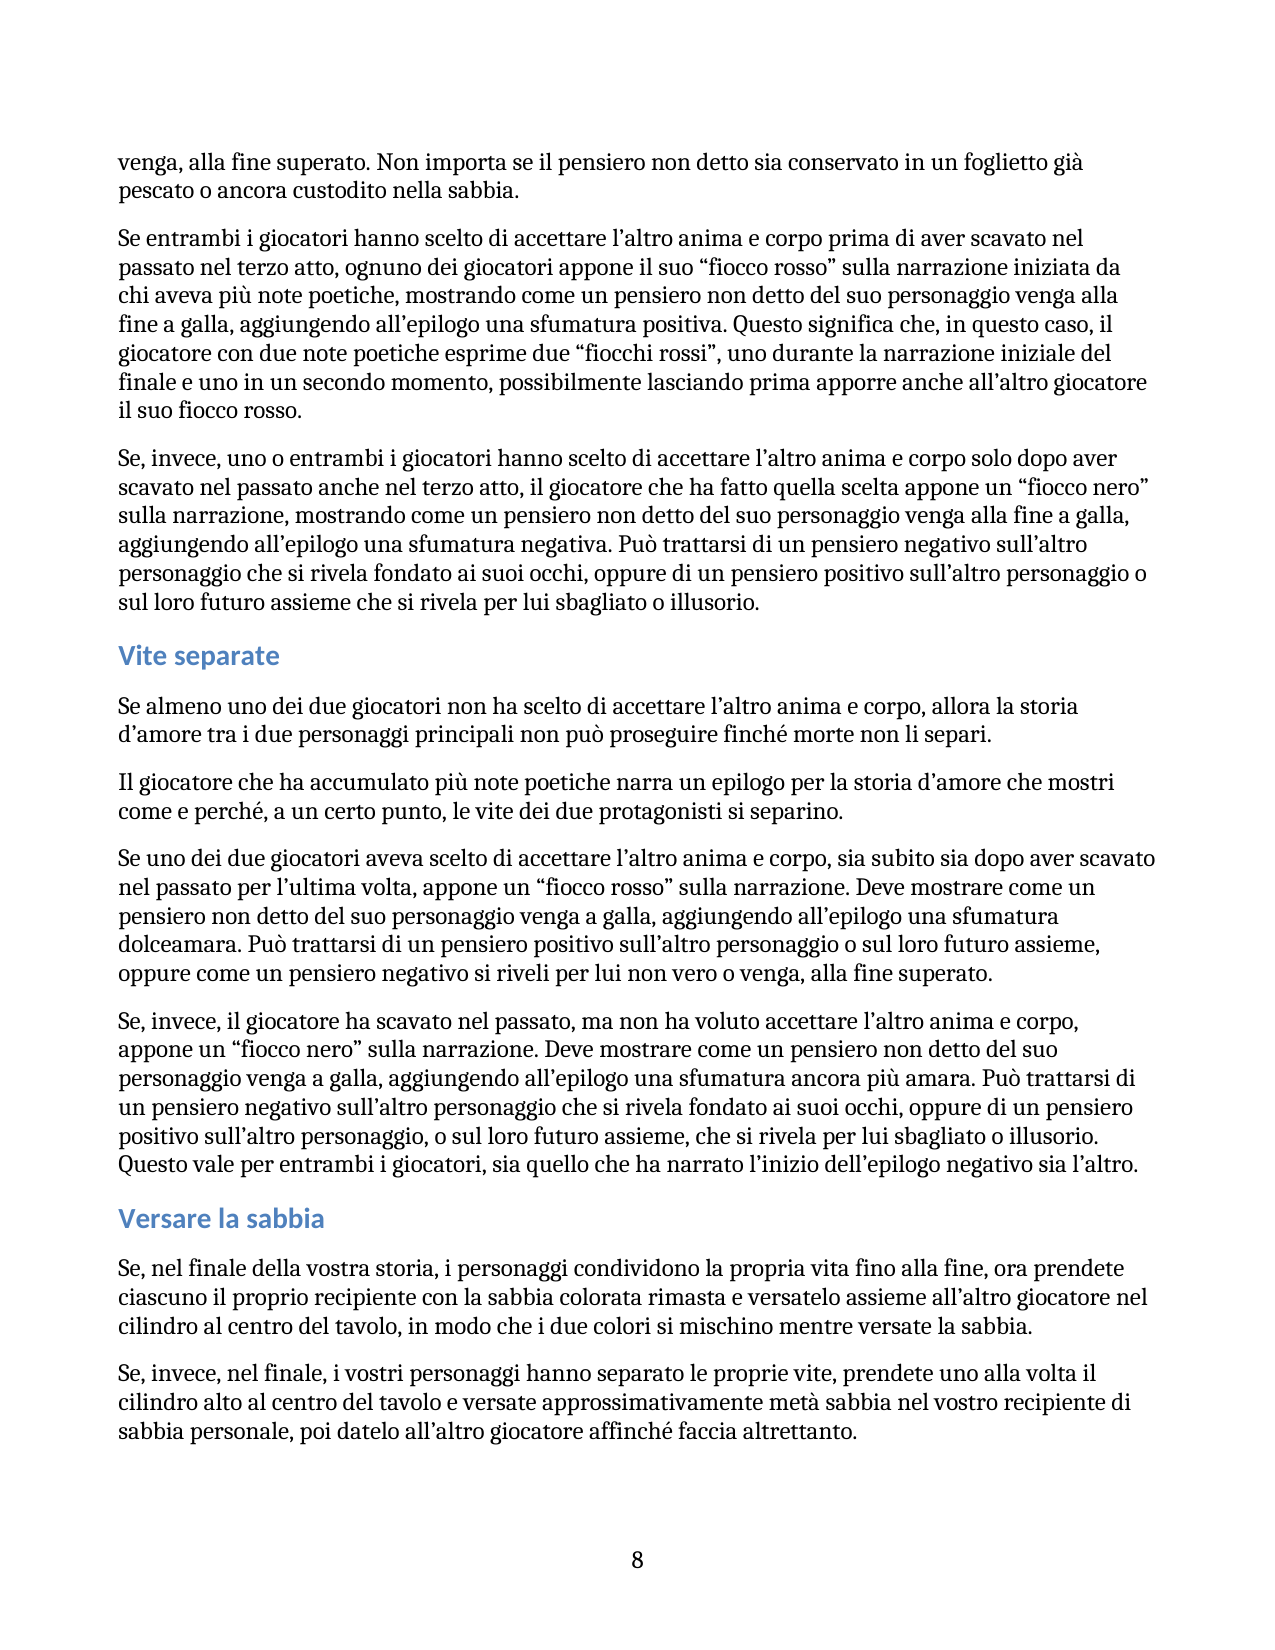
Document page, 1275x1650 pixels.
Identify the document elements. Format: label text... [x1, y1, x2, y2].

text Se, invece, il giocatore ha scavato nel passato, ma non ha voluto accettare l’altro anima e corpo, appone un “fiocco nero” sulla narrazione. Deve mostrare come un pensiero non detto del suo personaggio venga a galla, aggiungendo all’epilogo una sfumatura ancora più amara. Può trattarsi di un pensiero negativo sull’altro personaggio che si rivela fondato ai suoi occhi, oppure di un pensiero positivo sull’altro personaggio, o sul loro futuro assieme, che si rivela per lui sbagliato o illusorio. Questo vale per entrambi i giocatori, sia quello che ha narrato l’inizio dell’epilogo negativo sia l’altro. [118, 1007, 1157, 1179]
subtitle Vite separate [118, 637, 1157, 673]
text Se uno dei due giocatori aveva scelto di accettare l’altro anima e corpo, sia subito sia dopo aver scavato nel passato per l’ultima volta, appone un “fiocco rosso” sulla narrazione. Deve mostrare come un pensiero non detto del suo personaggio venga a galla, aggiungendo all’epilogo una sfumatura dolceamara. Può trattarsi di un pensiero positivo sull’altro personaggio o sul loro futuro assieme, oppure come un pensiero negativo si riveli per lui non vero o venga, alla fine superato. [118, 844, 1157, 988]
text Se, invece, uno o entrambi i giocatori hanno scelto di accettare l’altro anima e corpo solo dopo aver scavato nel passato anche nel terzo atto, il giocatore che ha fatto quella scelta appone un “fiocco nero” sulla narrazione, mostrando come un pensiero non detto del suo personaggio venga alla fine a galla, aggiungendo all’epilogo una sfumatura negativa. Può trattarsi di un pensiero negativo sull’altro personaggio che si rivela fondato ai suoi occhi, oppure di un pensiero positivo sull’altro personaggio o sul loro futuro assieme che si rivela per lui sbagliato o illusorio. [118, 444, 1157, 616]
text Se, nel finale della vostra storia, i personaggi condividono la propria vita fino alla fine, ora prendete ciascuno il proprio recipiente con la sabbia colorata rimasta e versatelo assieme all’altro giocatore nel cilindro al centro del tavolo, in modo che i due colori si mischino mentre versate la sabbia. [118, 1254, 1157, 1341]
subtitle Versare la sabbia [118, 1200, 1157, 1236]
text Se entrambi i giocatori hanno scelto di accettare l’altro anima e corpo prima di aver scavato nel passato nel terzo atto, ognuno dei giocatori appone il suo “fiocco rosso” sulla narrazione iniziata da chi aveva più note poetiche, mostrando come un pensiero non detto del suo personaggio venga alla fine a galla, aggiungendo all’epilogo una sfumatura positiva. Questo significa che, in questo caso, il giocatore con due note poetiche esprime due “fiocchi rossi”, uno durante la narrazione iniziale del finale e uno in un secondo momento, possibilmente lasciando prima apporre anche all’altro giocatore il suo fiocco rosso. [118, 224, 1157, 425]
text Se almeno uno dei due giocatori non ha scelto di accettare l’altro anima e corpo, allora la storia d’amore tra i due personaggi principali non può proseguire finché morte non li separi. [118, 692, 1157, 749]
text Se, invece, nel finale, i vostri personaggi hanno separato le proprie vite, prendete uno alla volta il cilindro alto al centro del tavolo e versate approssimativamente metà sabbia nel vostro recipiente di sabbia personale, poi datelo all’altro giocatore affinché faccia altrettanto. [118, 1359, 1157, 1446]
text Il giocatore che ha accumulato più note poetiche narra un epilogo per la storia d’amore che mostri come e perché, a un certo punto, le vite dei due protagonisti si separino. [118, 768, 1157, 825]
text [118, 148, 1157, 205]
